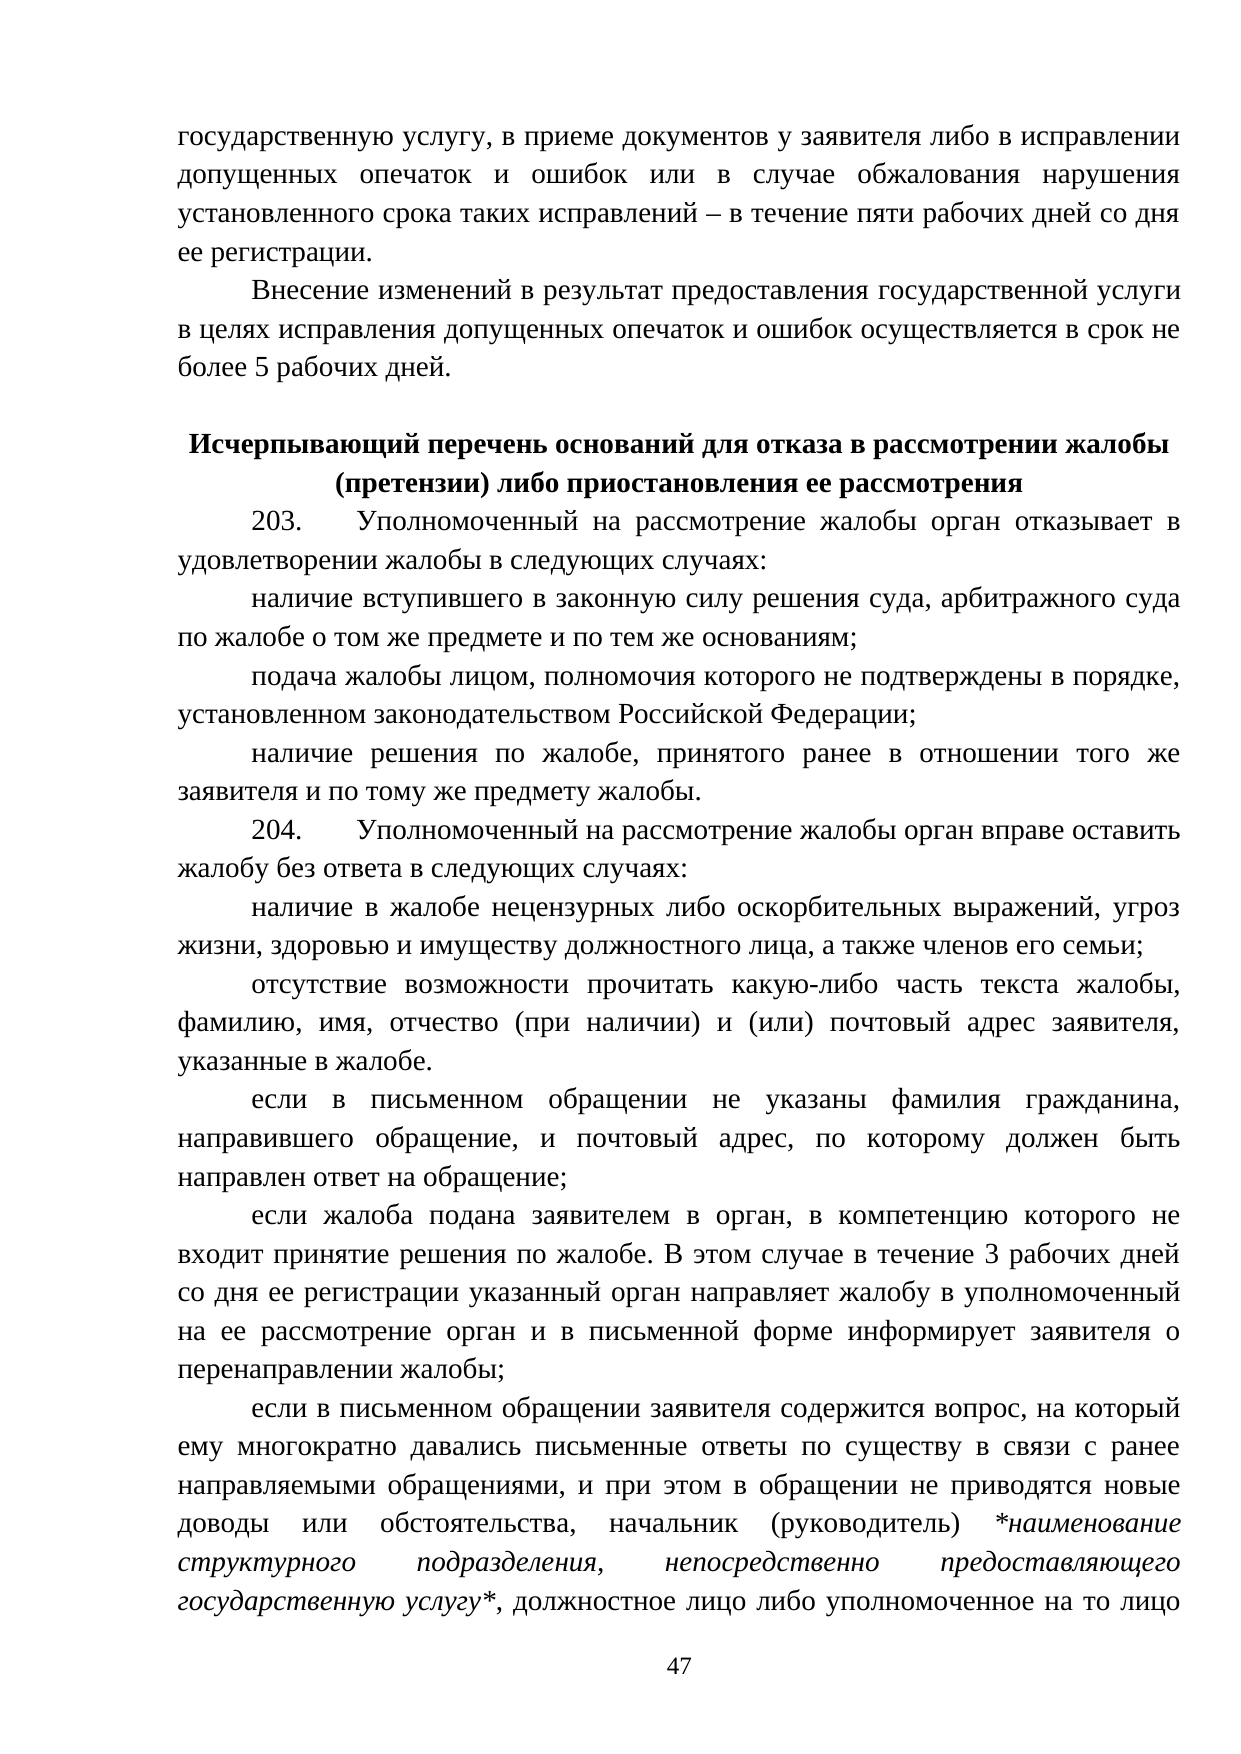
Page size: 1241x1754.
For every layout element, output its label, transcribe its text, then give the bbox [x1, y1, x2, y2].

text отсутствие возможности прочитать какую-либо часть текста жалобы, фамилию, имя, отчество (при наличии) и (или) почтовый адрес заявителя, указанные в жалобе. [177, 966, 1181, 1077]
text если жалоба подана заявителем в орган, в компетенцию которого не входит принятие решения по жалобе. В этом случае в течение 3 рабочих дней со дня ее регистрации указанный орган направляет жалобу в уполномоченный на ее рассмотрение орган и в письменной форме информирует заявителя о перенаправлении жалобы; [177, 1197, 1181, 1385]
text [177, 1390, 1181, 1616]
text наличие решения по жалобе, принятого ранее в отношении того же заявителя и по тому же предмету жалобы. [177, 735, 1181, 807]
text Исчерпывающий перечень оснований для отказа в рассмотрении жалобы (претензии) либо приостановления ее рассмотрения [177, 426, 1181, 498]
list Уполномоченный на рассмотрение жалобы орган отказывает в удовлетворении жалобы в следующих случаях: [177, 503, 1181, 576]
text подача жалобы лицом, полномочия которого не подтверждены в порядке, установленном законодательством Российской Федерации; [177, 658, 1181, 730]
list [177, 118, 1181, 267]
list Уполномоченный на рассмотрение жалобы орган вправе оставить жалобу без ответа в следующих случаях: [177, 812, 1181, 884]
text наличие в жалобе нецензурных либо оскорбительных выражений, угроз жизни, здоровью и имуществу должностного лица, а также членов его семьи; [177, 889, 1181, 961]
text Внесение изменений в результат предоставления государственной услуги в целях исправления допущенных опечаток и ошибок осуществляется в срок не более 5 рабочих дней. [177, 272, 1181, 383]
text если в письменном обращении не указаны фамилия гражданина, направившего обращение, и почтовый адрес, по которому должен быть направлен ответ на обращение; [177, 1082, 1181, 1192]
text наличие вступившего в законную силу решения суда, арбитражного суда по жалобе о том же предмете и по тем же основаниям; [177, 581, 1181, 653]
